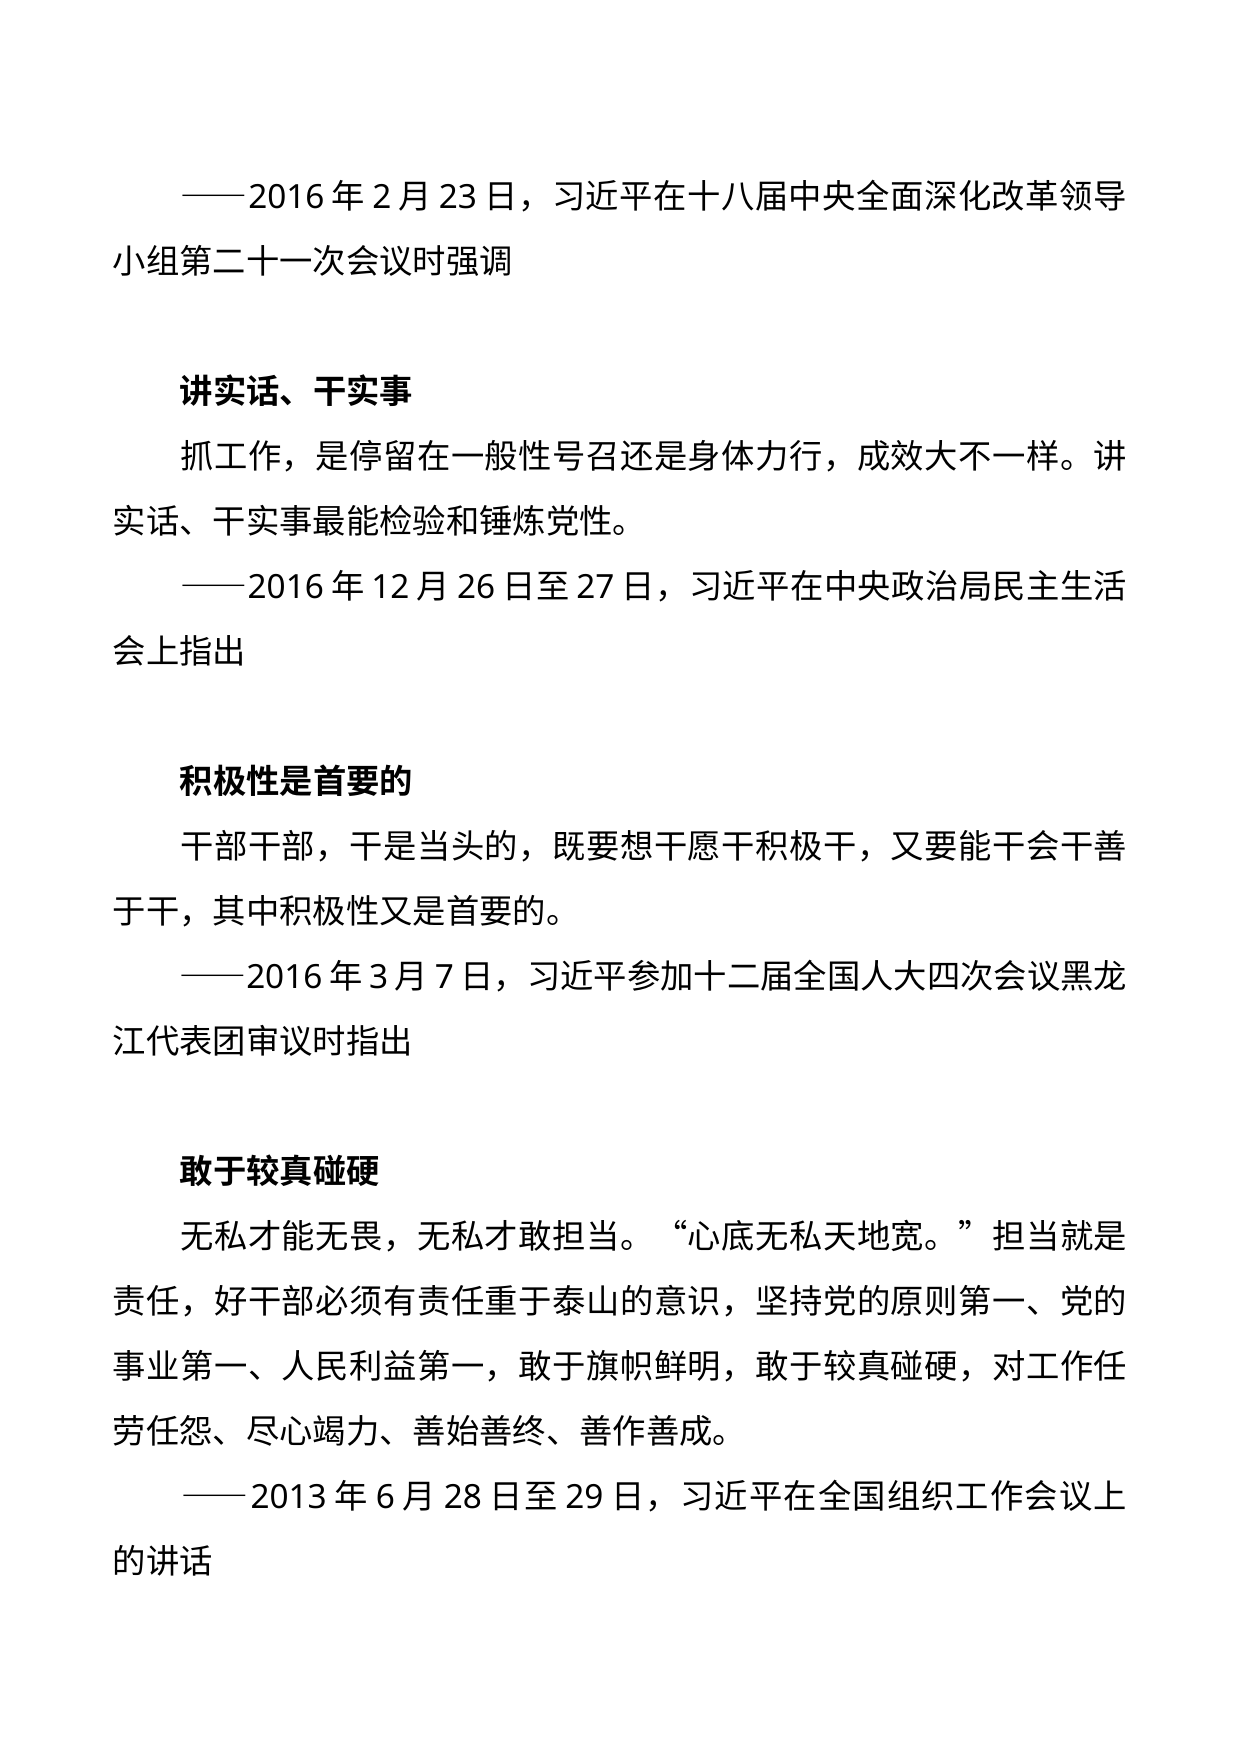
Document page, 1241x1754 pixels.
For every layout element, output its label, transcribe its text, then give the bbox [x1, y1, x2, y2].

text 干部干部，干是当头的，既要想干愿干积极干，又要能干会干善于干，其中积极性又是首要的。 [112, 812, 1128, 942]
text 敢于较真碰硬 [112, 1137, 1128, 1202]
text 抓工作，是停留在一般性号召还是身体力行，成效大不一样。讲实话、干实事最能检验和锤炼党性。 [112, 422, 1128, 552]
text 无私才能无畏，无私才敢担当。“心底无私天地宽。”担当就是责任，好干部必须有责任重于泰山的意识，坚持党的原则第一、党的事业第一、人民利益第一，敢于旗帜鲜明，敢于较真碰硬，对工作任劳任怨、尽心竭力、善始善终、善作善成。 [112, 1202, 1128, 1462]
text ——2016年12月26日至27日，习近平在中央政治局民主生活会上指出 [112, 552, 1128, 682]
text ——2016年3月7日，习近平参加十二届全国人大四次会议黑龙江代表团审议时指出 [112, 942, 1128, 1072]
text ——2013年6月28日至29日，习近平在全国组织工作会议上的讲话 [112, 1462, 1128, 1592]
text 积极性是首要的 [112, 747, 1128, 812]
text 讲实话、干实事 [112, 357, 1128, 422]
text ——2016年2月23日，习近平在十八届中央全面深化改革领导小组第二十一次会议时强调 [112, 162, 1128, 292]
